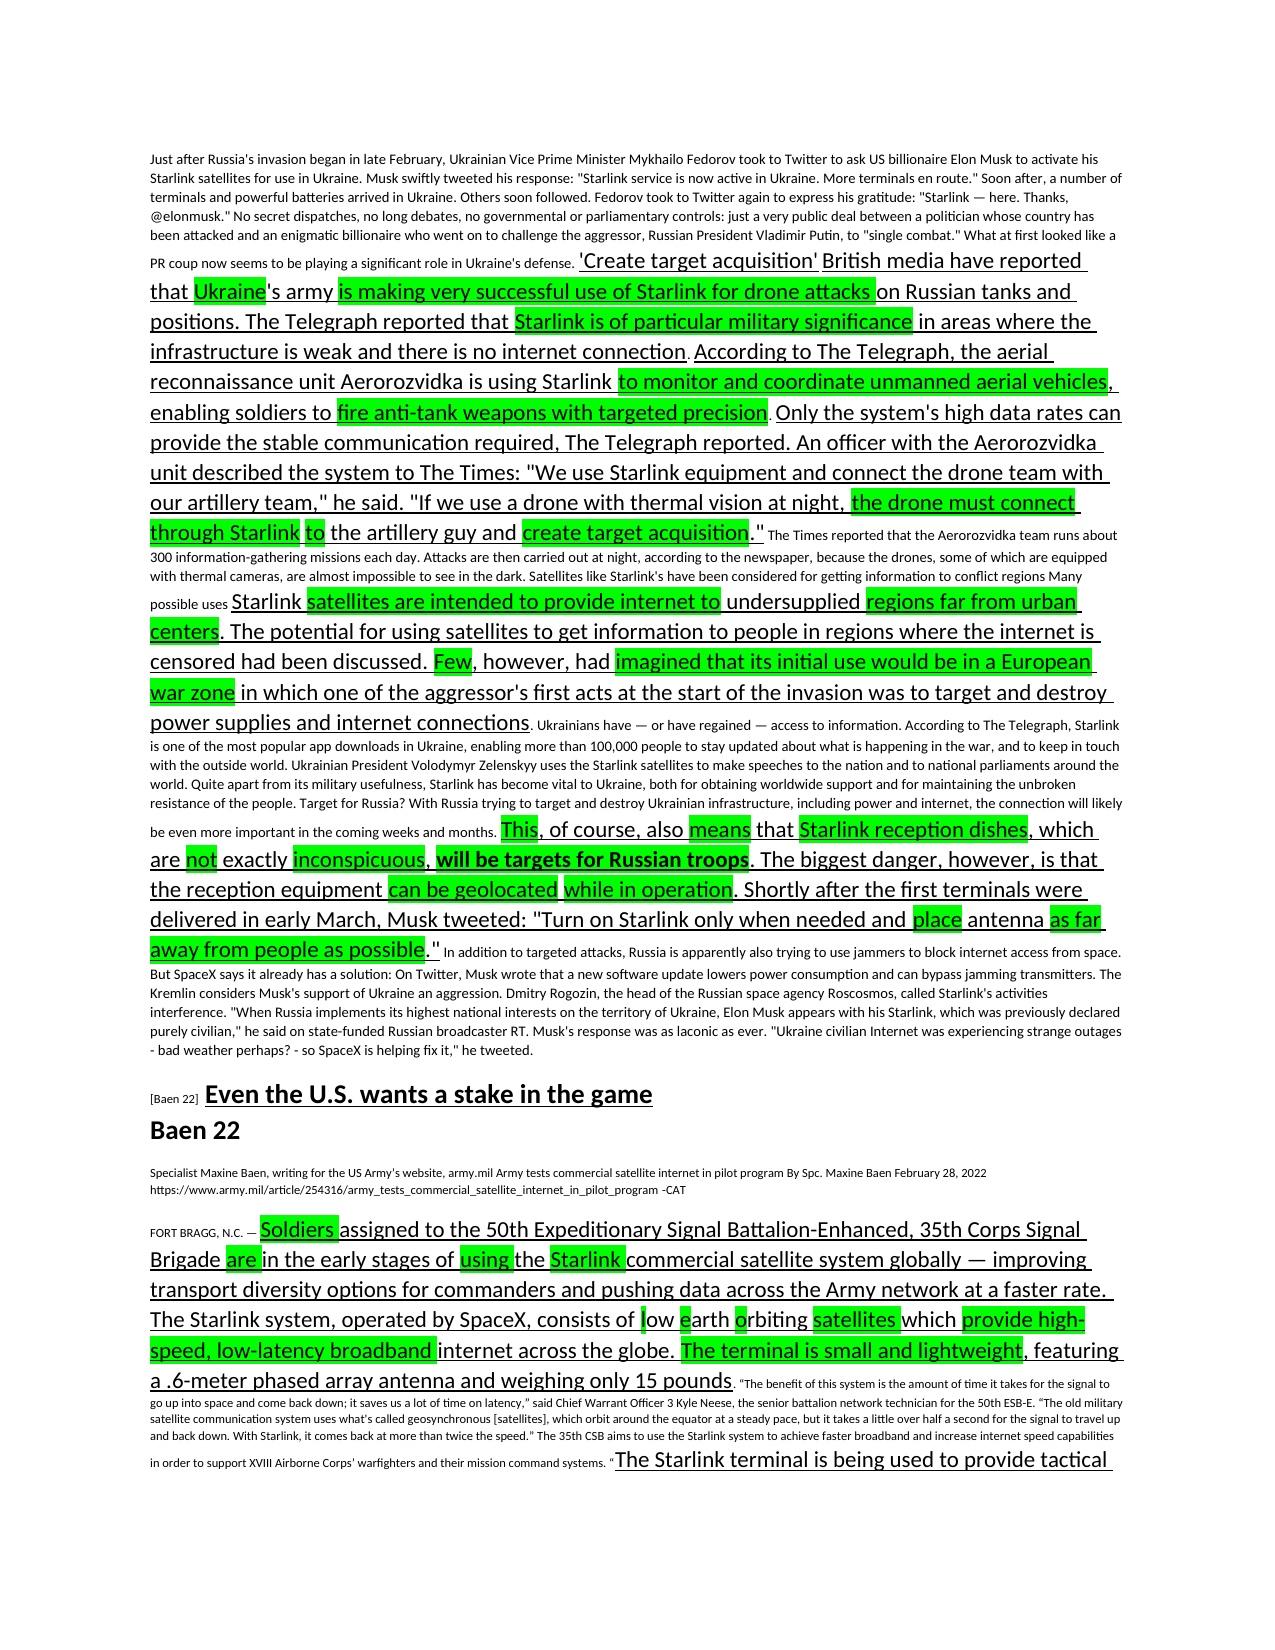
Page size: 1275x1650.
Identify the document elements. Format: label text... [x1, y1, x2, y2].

text Baen 22 [150, 1113, 1125, 1146]
subtitle [Baen 22] Even the U.S. wants a stake in the game [150, 1077, 1125, 1111]
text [150, 1215, 1125, 1474]
text Specialist Maxine Baen, writing for the US Army’s website, army.mil Army tests commercial satellite internet in pilot program By Spc. Maxine Baen February 28, 2022 https://www.army.mil/article/254316/army_tests_commercial_satellite_internet_in_pilot_program -CAT [150, 1165, 1125, 1197]
text Just after Russia's invasion began in late February, Ukrainian Vice Prime Minister Mykhailo Fedorov took to Twitter to ask US billionaire Elon Musk to activate his Starlink satellites for use in Ukraine. Musk swiftly tweeted his response: "Starlink service is now active in Ukraine. More terminals en route." Soon after, a number of terminals and powerful batteries arrived in Ukraine. Others soon followed. Fedorov took to Twitter again to express his gratitude: "Starlink — here. Thanks, @elonmusk." No secret dispatches, no long debates, no governmental or parliamentary controls: just a very public deal between a politician whose country has been attacked and an enigmatic billionaire who went on to challenge the aggressor, Russian President Vladimir Putin, to "single combat." What at first looked like a PR coup now seems to be playing a significant role in Ukraine's defense. 'Create target acquisition' British media have reported that Ukraine's army is making very successful use of Starlink for drone attacks on Russian tanks and positions. The Telegraph reported that Starlink is of particular military significance in areas where the infrastructure is weak and there is no internet connection. According to The Telegraph, the aerial reconnaissance unit Aerorozvidka is using Starlink to monitor and coordinate unmanned aerial vehicles, enabling soldiers to fire anti-tank weapons with targeted precision. Only the system's high data rates can provide the stable communication required, The Telegraph reported. An officer with the Aerorozvidka unit described the system to The Times: "We use Starlink equipment and connect the drone team with our artillery team," he said. "If we use a drone with thermal vision at night, the drone must connect through Starlink to the artillery guy and create target acquisition." The Times reported that the Aerorozvidka team runs about 300 information-gathering missions each day. Attacks are then carried out at night, according to the newspaper, because the drones, some of which are equipped with thermal cameras, are almost impossible to see in the dark. Satellites like Starlink's have been considered for getting information to conflict regions Many possible uses Starlink satellites are intended to provide internet to undersupplied regions far from urban centers. The potential for using satellites to get information to people in regions where the internet is censored had been discussed. Few, however, had imagined that its initial use would be in a European war zone in which one of the aggressor's first acts at the start of the invasion was to target and destroy power supplies and internet connections. Ukrainians have — or have regained — access to information. According to The Telegraph, Starlink is one of the most popular app downloads in Ukraine, enabling more than 100,000 people to stay updated about what is happening in the war, and to keep in touch with the outside world. Ukrainian President Volodymyr Zelenskyy uses the Starlink satellites to make speeches to the nation and to national parliaments around the world. Quite apart from its military usefulness, Starlink has become vital to Ukraine, both for obtaining worldwide support and for maintaining the unbroken resistance of the people. Target for Russia? With Russia trying to target and destroy Ukrainian infrastructure, including power and internet, the connection will likely be even more important in the coming weeks and months. This, of course, also means that Starlink reception dishes, which are not exactly inconspicuous, will be targets for Russian troops. The biggest danger, however, is that the reception equipment can be geolocated while in operation. Shortly after the first terminals were delivered in early March, Musk tweeted: "Turn on Starlink only when needed and place antenna as far away from people as possible." In addition to targeted attacks, Russia is apparently also trying to use jammers to block internet access from space. But SpaceX says it already has a solution: On Twitter, Musk wrote that a new software update lowers power consumption and can bypass jamming transmitters. The Kremlin considers Musk's support of Ukraine an aggression. Dmitry Rogozin, the head of the Russian space agency Roscosmos, called Starlink's activities interference. "When Russia implements its highest national interests on the territory of Ukraine, Elon Musk appears with his Starlink, which was previously declared purely civilian," he said on state-funded Russian broadcaster RT. Musk's response was as laconic as ever. "Ukraine civilian Internet was experiencing strange outages - bad weather perhaps? - so SpaceX is helping fix it," he tweeted. [150, 150, 1125, 1059]
